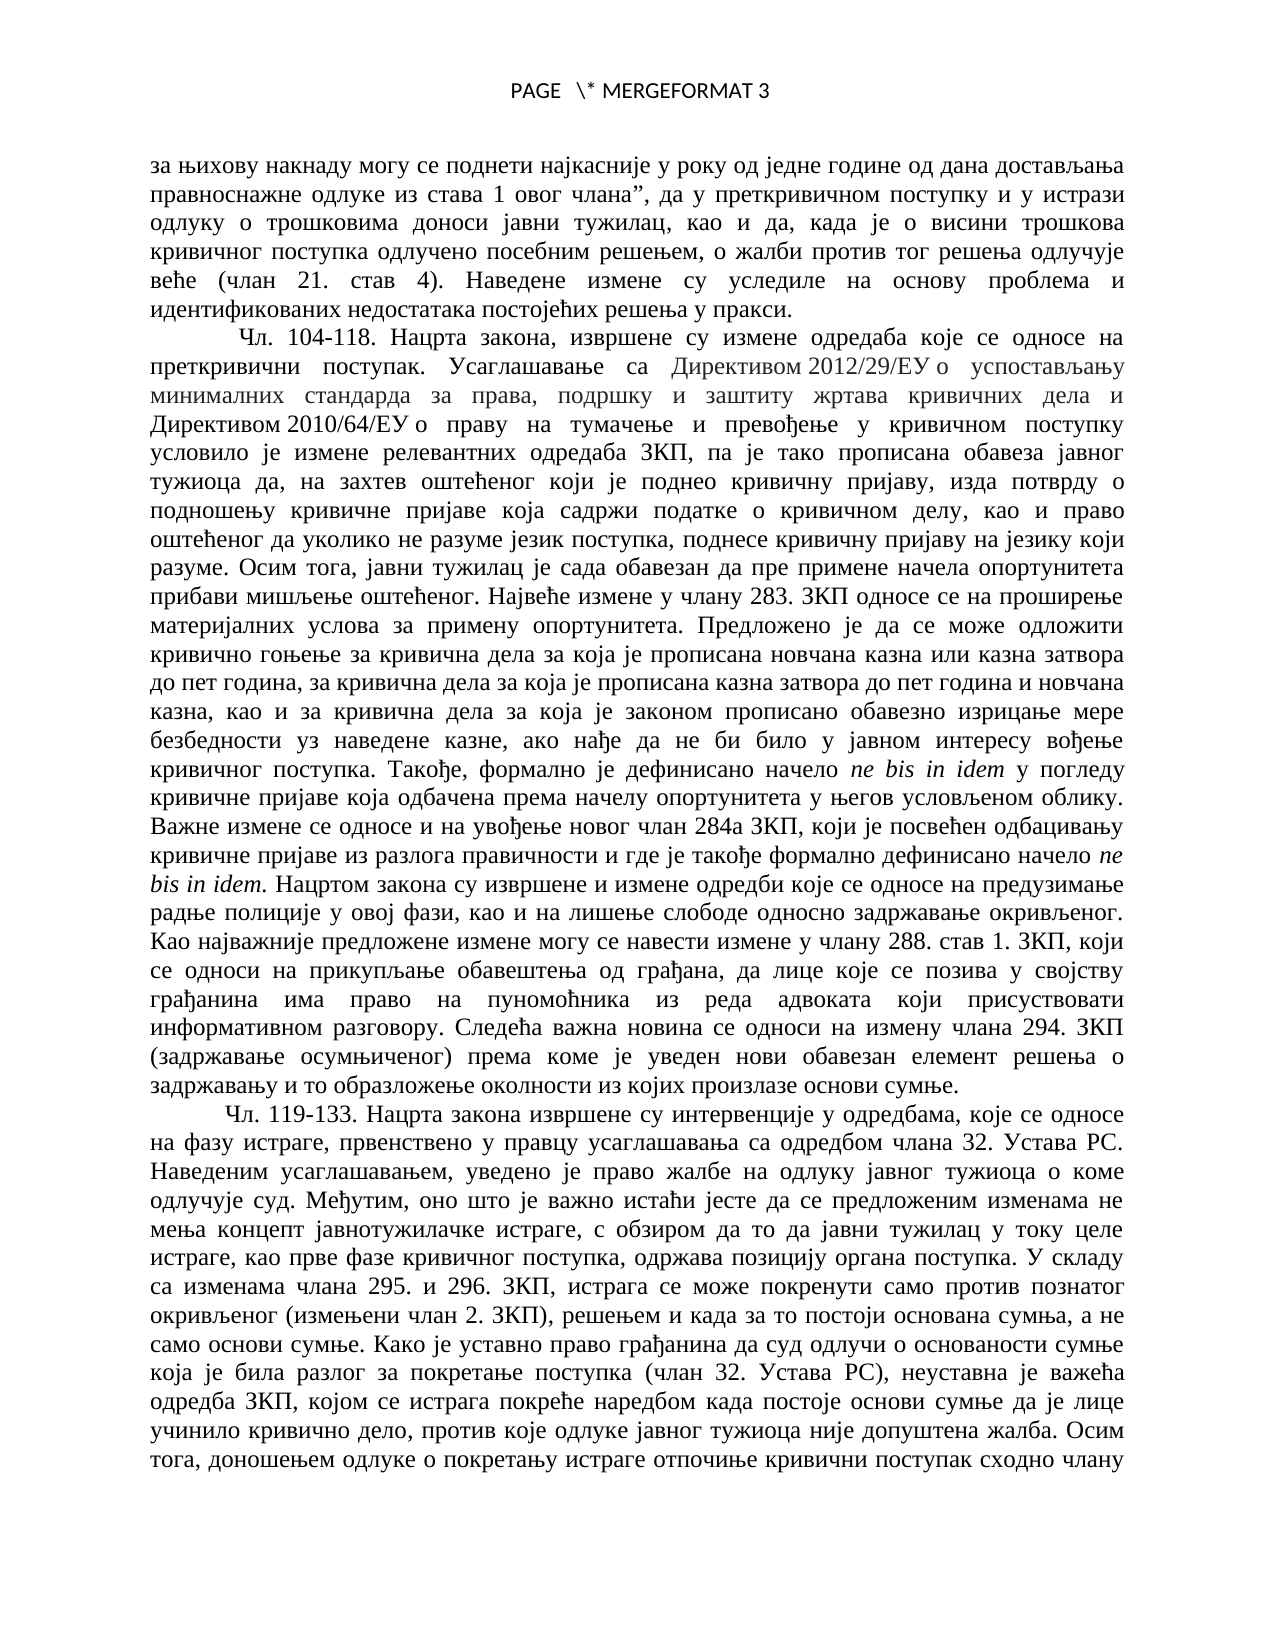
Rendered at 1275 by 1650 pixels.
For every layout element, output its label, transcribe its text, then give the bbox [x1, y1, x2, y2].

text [150, 150, 1125, 322]
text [150, 1099, 1125, 1472]
text Чл. 104-118. Нацрта закона, извршене су измене одредаба које се односе на преткривични поступак. Усаглашавање са Директивом 2012/29/ЕУ о успостављању минималних стандарда за права, подршку и заштиту жртава кривичних дела и Директивом 2010/64/ЕУ о праву на тумачење и превођење у кривичном поступку условило је измене релевантних одредаба ЗКП, па је тако прописана обавеза јавног тужиоца да, на захтев оштећеног који је поднео кривичну пријаву, изда потврду о подношењу кривичне пријаве која садржи податке о кривичном делу, као и право оштећеног да уколико не разуме језик поступка, поднесе кривичну пријаву на језику који разуме. Осим тога, јавни тужилац је сада обавезан да пре примене начела опортунитета прибави мишљење оштећеног. Највеће измене у члану 283. ЗКП односе се на проширење материјалних услова за примену опортунитета. Предложено је да се може одложити кривично гоњење за кривична дела за која је прописана новчана казна или казна затвора до пет година, за кривична дела за која је прописана казна затвора до пет година и новчана казна, као и за кривична дела за која је законом прописано обавезно изрицање мере безбедности уз наведене казне, ако нађе да не би било у јавном интересу вођење кривичног поступка. Такође, формално је дефинисано начело ne bis in idem у погледу кривичне пријаве која одбачена према начелу опортунитета у његов условљеном облику. Важне измене се односе и на увођење новог члан 284а ЗКП, који је посвећен одбацивању кривичне пријаве из разлога правичности и где је такође формално дефинисано начело ne bis in idem. Нацртом закона су извршене и измене одредби које се односе на предузимање радње полиције у овој фази, као и на лишење слободе односно задржавање окривљеног. Као најважније предложене измене могу се навести измене у члану 288. став 1. ЗКП, који се односи на прикупљање обавештења од грађана, да лице које се позива у својству грађанина има право на пуномоћника из реда адвоката који присуствовати информативном разговору. Следећа важна новина се односи на измену члана 294. ЗКП (задржавање осумњиченог) према коме је уведен нови обавезан елемент решења о задржавању и то образложење околности из којих произлазе основи сумње. [150, 409, 1125, 1099]
